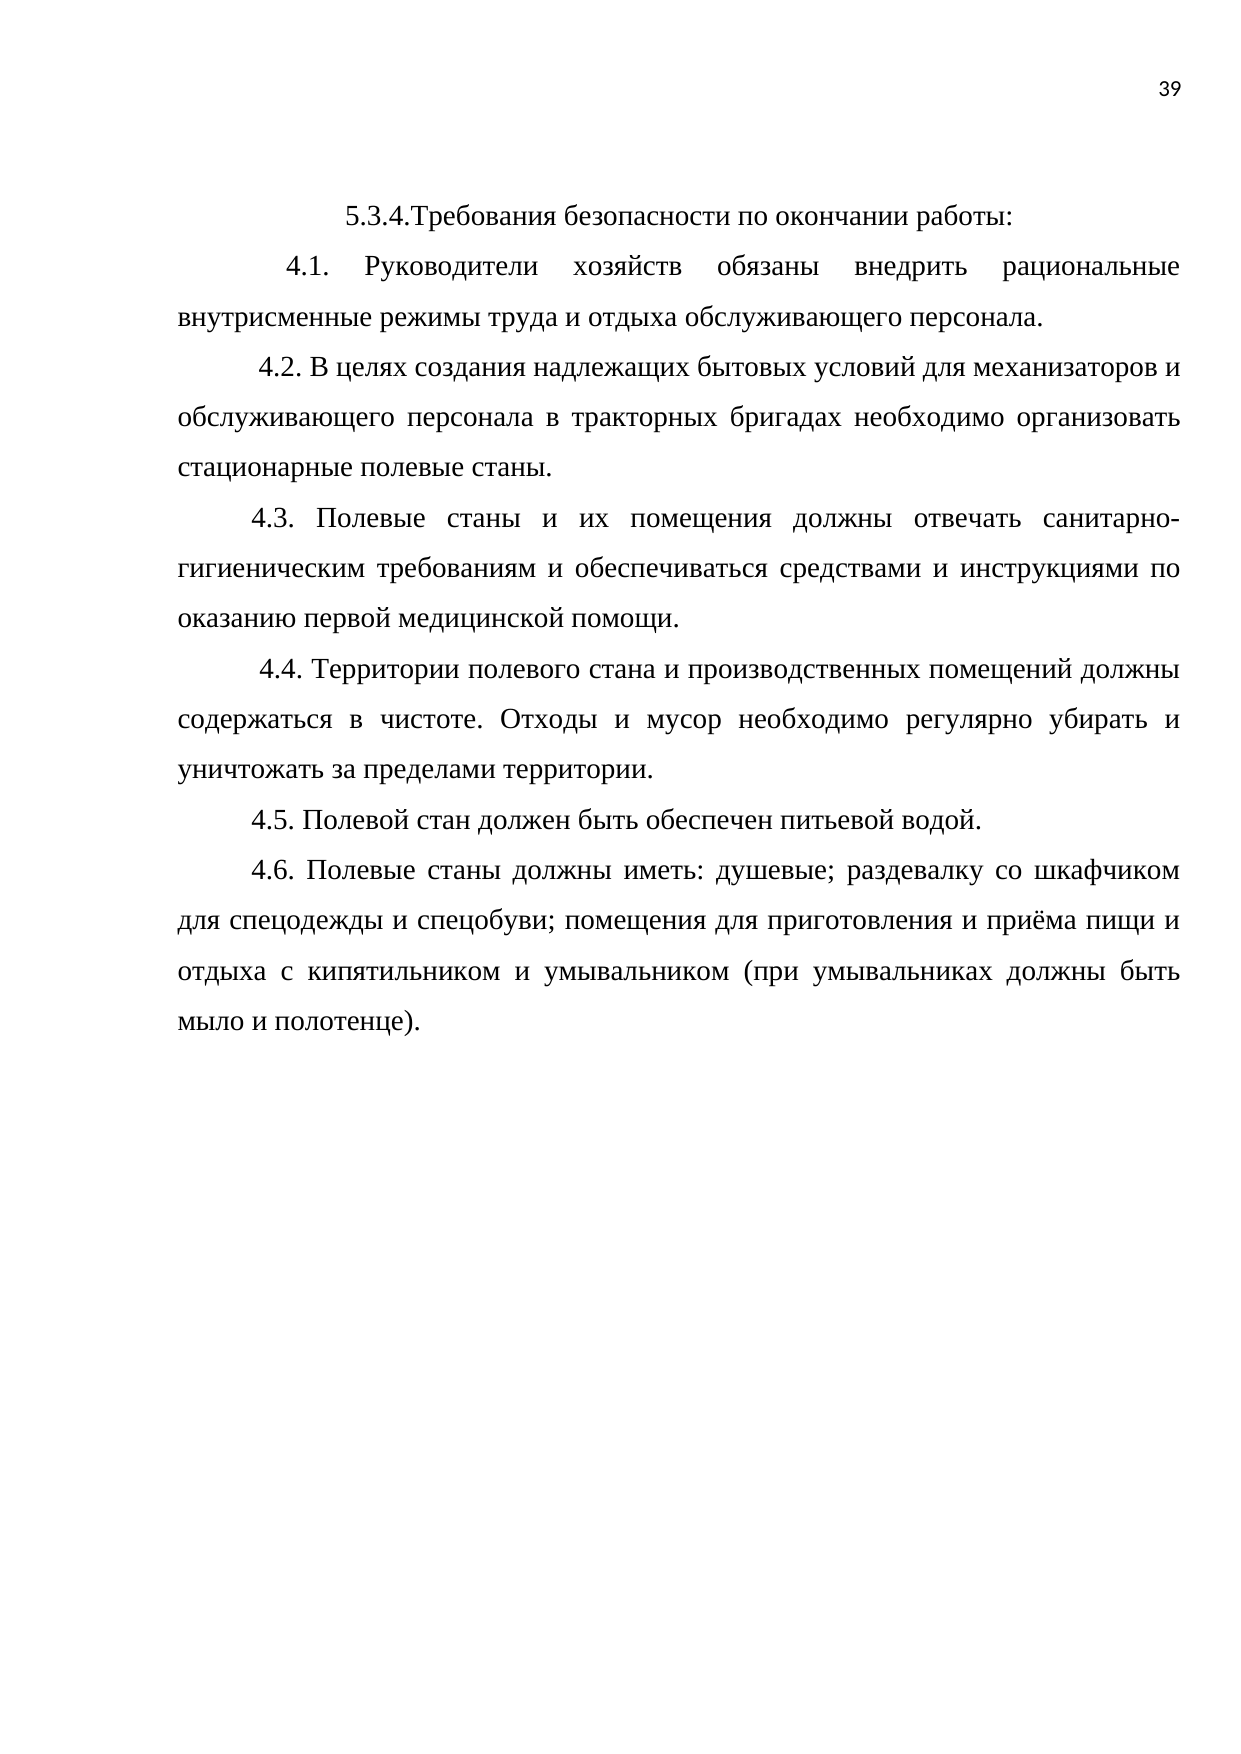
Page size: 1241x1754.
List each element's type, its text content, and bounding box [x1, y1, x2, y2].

text 4.1. Руководители хозяйств обязаны внедрить рациональные внутрисменные режимы труда и отдыха обслуживающего персонала. [177, 248, 1181, 332]
text 4.2. В целях создания надлежащих бытовых условий для механизаторов и обслуживающего персонала в тракторных бригадах необходимо организовать стационарные полевые станы. [177, 349, 1181, 483]
text 4.3. Полевые станы и их помещения должны отвечать санитарно-гигиеническим требованиям и обеспечиваться средствами и инструкциями по оказанию первой медицинской помощи. [177, 500, 1181, 634]
text 5.3.4.Требования безопасности по окончании работы: [177, 198, 1181, 232]
text 4.5. Полевой стан должен быть обеспечен питьевой водой. [177, 802, 1181, 835]
text 4.6. Полевые станы должны иметь: душевые; раздевалку со шкафчиком для спецодежды и спецобуви; помещения для приготовления и приёма пищи и отдыха с кипятильником и умывальником (при умывальниках должны быть мыло и полотенце). [177, 852, 1181, 1037]
text 4.4. Территории полевого стана и производственных помещений должны содержаться в чистоте. Отходы и мусор необходимо регулярно убирать и уничтожать за пределами территории. [177, 651, 1181, 785]
